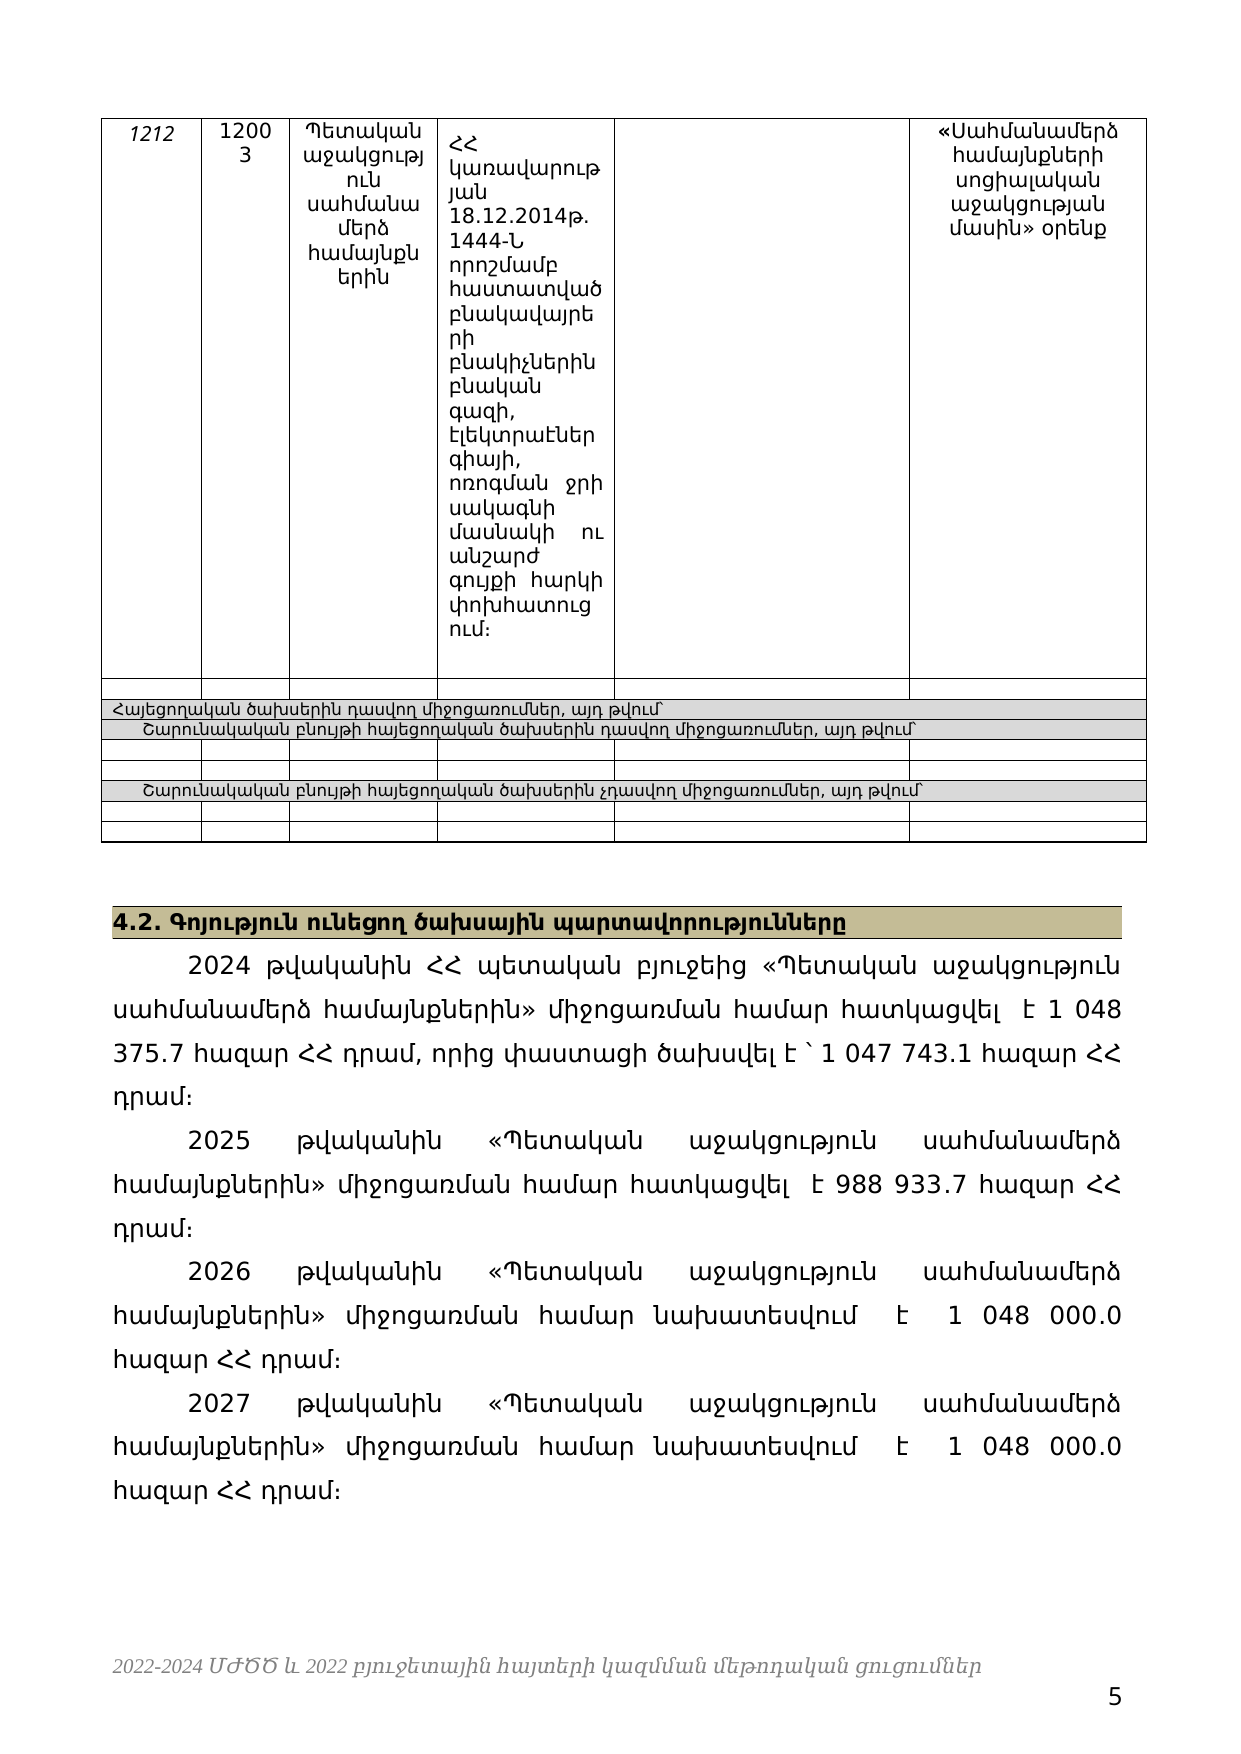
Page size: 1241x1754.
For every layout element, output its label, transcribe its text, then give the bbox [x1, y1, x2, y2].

table_cell [615, 822, 909, 841]
table_cell [615, 761, 909, 780]
table_cell [910, 802, 1146, 821]
table_cell [615, 679, 909, 698]
table_cell [910, 822, 1146, 841]
table_cell [910, 761, 1146, 780]
table_cell Պետական աջակցություն սահմանամերձ համայնքներին [290, 119, 437, 678]
text 2024 թվականին ՀՀ պետական բյուջեից «Պետական աջակցություն սահմանամերձ համայնքներին» միջոցառման համար հատկացվել է 1 048 375․7 հազար ՀՀ դրամ, որից փաստացի ծախսվել է ՝ 1 047 743.1 հազար ՀՀ դրամ։ [112, 951, 1122, 1112]
table_cell [202, 679, 289, 698]
table_cell [102, 802, 201, 821]
table_cell [290, 802, 437, 821]
table_cell [202, 740, 289, 760]
table_cell [202, 822, 289, 841]
text 2026 թվականին «Պետական աջակցություն սահմանամերձ համայնքներին» միջոցառման համար նախատեսվում է 1 048 000․0 հազար ՀՀ դրամ։ [112, 1258, 1122, 1374]
table_cell [290, 761, 437, 780]
table_cell [438, 802, 614, 821]
table_cell [290, 679, 437, 698]
table_cell [290, 740, 437, 760]
table_cell [102, 679, 201, 698]
table_cell [202, 761, 289, 780]
table_cell [438, 679, 614, 698]
table_cell [438, 822, 614, 841]
table_cell [102, 761, 201, 780]
table_cell [910, 679, 1146, 698]
table_cell [438, 740, 614, 760]
table_cell [102, 822, 201, 841]
table_cell [102, 740, 201, 760]
table_cell 1212 [102, 119, 201, 678]
table_cell Շարունակական բնույթի հայեցողական ծախսերին դասվող միջոցառումներ, այդ թվում՝ [102, 720, 1146, 739]
text 2025 թվականին «Պետական աջակցություն սահմանամերձ համայնքներին» միջոցառման համար հատկացվել է 988 933․7 հազար ՀՀ դրամ։ [112, 1126, 1122, 1243]
table_cell «Սահմանամերձ համայնքների սոցիալական աջակցության մասին» օրենք [910, 119, 1146, 678]
text 4.2. Գոյություն ունեցող ծախսային պարտավորությունները [112, 907, 1122, 939]
table_cell 12003 [202, 119, 289, 678]
table_cell Հայեցողական ծախսերին դասվող միջոցառումներ, այդ թվում՝ [102, 700, 1146, 719]
table_cell [615, 740, 909, 760]
table_cell ՀՀ կառավարության 18.12.2014թ. 1444-Ն որոշմամբ հաստատված բնակավայրերի բնակիչներին բնական գազի, էլեկտրաէներգիայի, ոռոգման ջրի սակագնի մասնակի ու անշարժ գույքի հարկի փոխհատուցում։ [438, 119, 614, 678]
table_cell [438, 761, 614, 780]
text 2027 թվականին «Պետական աջակցություն սահմանամերձ համայնքներին» միջոցառման համար նախատեսվում է 1 048 000․0 հազար ՀՀ դրամ։ [112, 1389, 1122, 1506]
table_cell [290, 822, 437, 841]
table_cell [615, 119, 909, 678]
table_cell [202, 802, 289, 821]
table_cell [615, 802, 909, 821]
table_cell [910, 740, 1146, 760]
table_cell Շարունակական բնույթի հայեցողական ծախսերին չդասվող միջոցառումներ, այդ թվում՝ [102, 781, 1146, 801]
